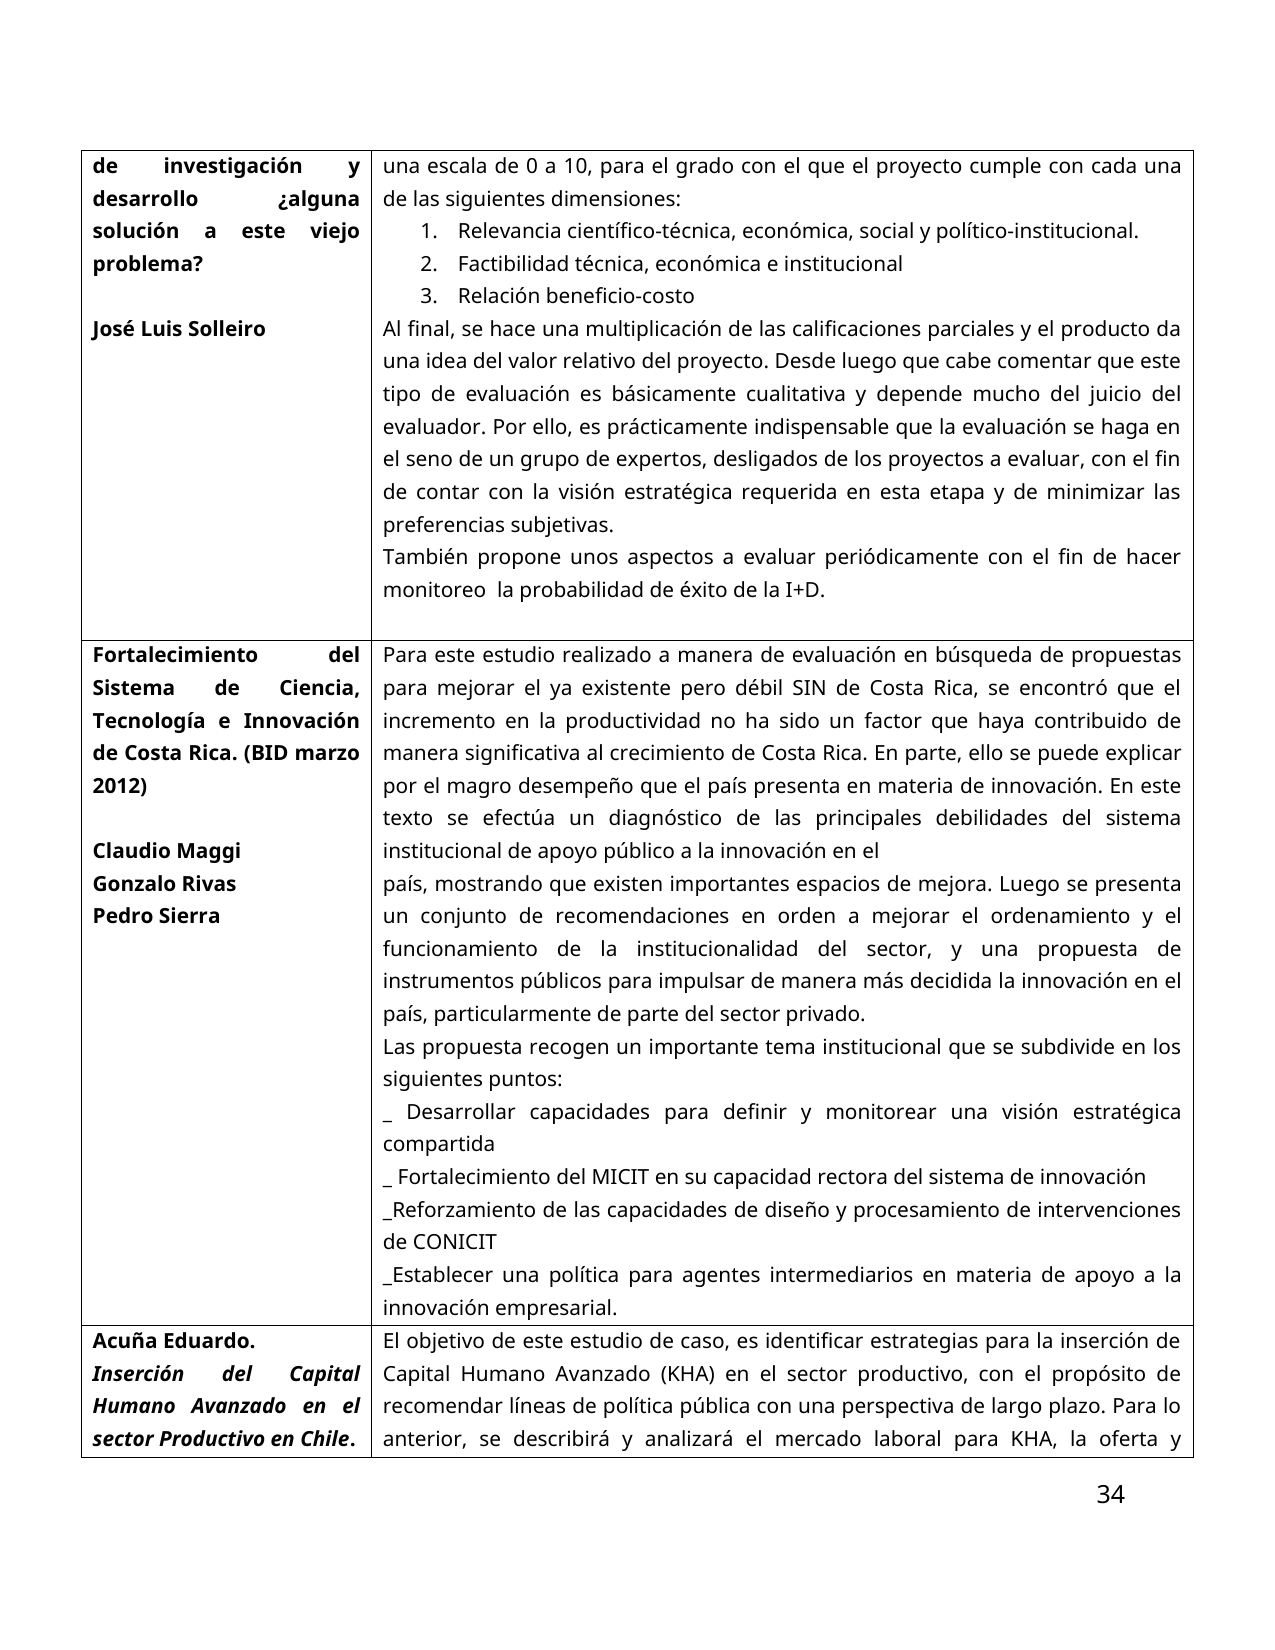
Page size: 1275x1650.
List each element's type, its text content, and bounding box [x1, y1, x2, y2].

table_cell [372, 151, 1193, 639]
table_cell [82, 151, 371, 639]
table_cell Para este estudio realizado a manera de evaluación en búsqueda de propuestas para mejorar el ya existente pero débil SIN de Costa Rica, se encontró que el incremento en la productividad no ha sido un factor que haya contribuido de manera significativa al crecimiento de Costa Rica. En parte, ello se puede explicar por el magro desempeño que el país presenta en materia de innovación. En este texto se efectúa un diagnóstico de las principales debilidades del sistema institucional de apoyo público a la innovación en el país, mostrando que existen importantes espacios de mejora. Luego se presenta un conjunto de recomendaciones en orden a mejorar el ordenamiento y el funcionamiento de la institucionalidad del sector, y una propuesta de instrumentos públicos para impulsar de manera más decidida la innovación en el país, particularmente de parte del sector privado. Las propuesta recogen un importante tema institucional que se subdivide en los siguientes puntos: _ Desarrollar capacidades para definir y monitorear una visión estratégica compartida _ Fortalecimiento del MICIT en su capacidad rectora del sistema de innovación _Reforzamiento de las capacidades de diseño y procesamiento de intervenciones de CONICIT _Establecer una política para agentes intermediarios en materia de apoyo a la innovación empresarial. [372, 641, 1193, 1325]
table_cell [82, 1326, 371, 1457]
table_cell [372, 1326, 1193, 1457]
table_cell Fortalecimiento del Sistema de Ciencia, Tecnología e Innovación de Costa Rica. (BID marzo 2012) Claudio Maggi Gonzalo Rivas Pedro Sierra [82, 641, 371, 1325]
